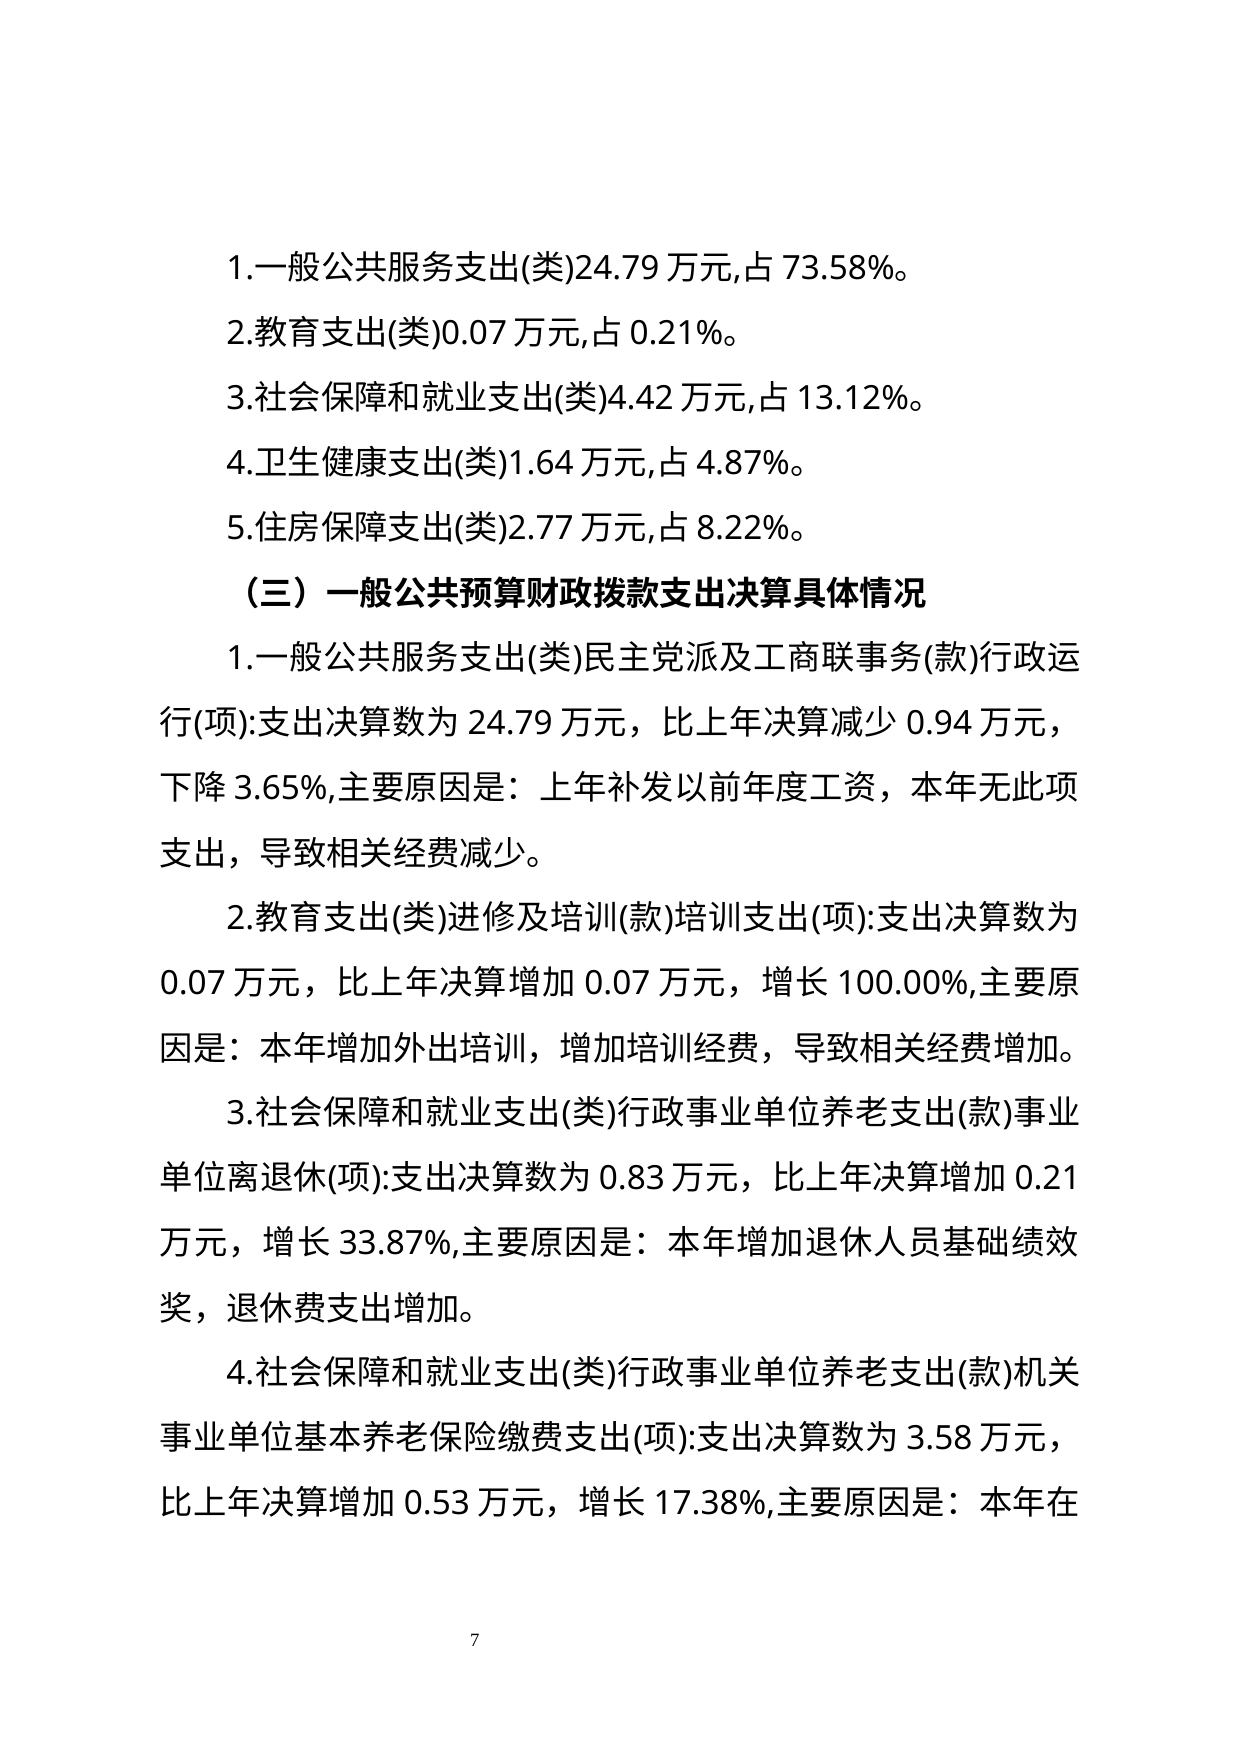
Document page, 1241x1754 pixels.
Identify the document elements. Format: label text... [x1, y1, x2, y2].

text 5.住房保障支出(类)2.77万元,占8.22%。 [159, 493, 1081, 558]
text 4.卫生健康支出(类)1.64万元,占4.87%。 [159, 428, 1081, 493]
text （三）一般公共预算财政拨款支出决算具体情况 [159, 558, 1081, 623]
text 1.一般公共服务支出(类)民主党派及工商联事务(款)行政运行(项):支出决算数为24.79万元，比上年决算减少0.94万元，下降3.65%,主要原因是：上年补发以前年度工资，本年无此项支出，导致相关经费减少。 [159, 623, 1081, 883]
text 3.社会保障和就业支出(类)4.42万元,占13.12%。 [159, 363, 1081, 428]
text 1.一般公共服务支出(类)24.79万元,占73.58%。 [159, 233, 1081, 298]
text 2.教育支出(类)0.07万元,占0.21%。 [159, 298, 1081, 363]
text 2.教育支出(类)进修及培训(款)培训支出(项):支出决算数为0.07万元，比上年决算增加0.07万元，增长100.00%,主要原因是：本年增加外出培训，增加培训经费，导致相关经费增加。 [159, 883, 1081, 1078]
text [159, 1338, 1081, 1533]
text 3.社会保障和就业支出(类)行政事业单位养老支出(款)事业单位离退休(项):支出决算数为0.83万元，比上年决算增加0.21万元，增长33.87%,主要原因是：本年增加退休人员基础绩效奖，退休费支出增加。 [159, 1078, 1081, 1338]
